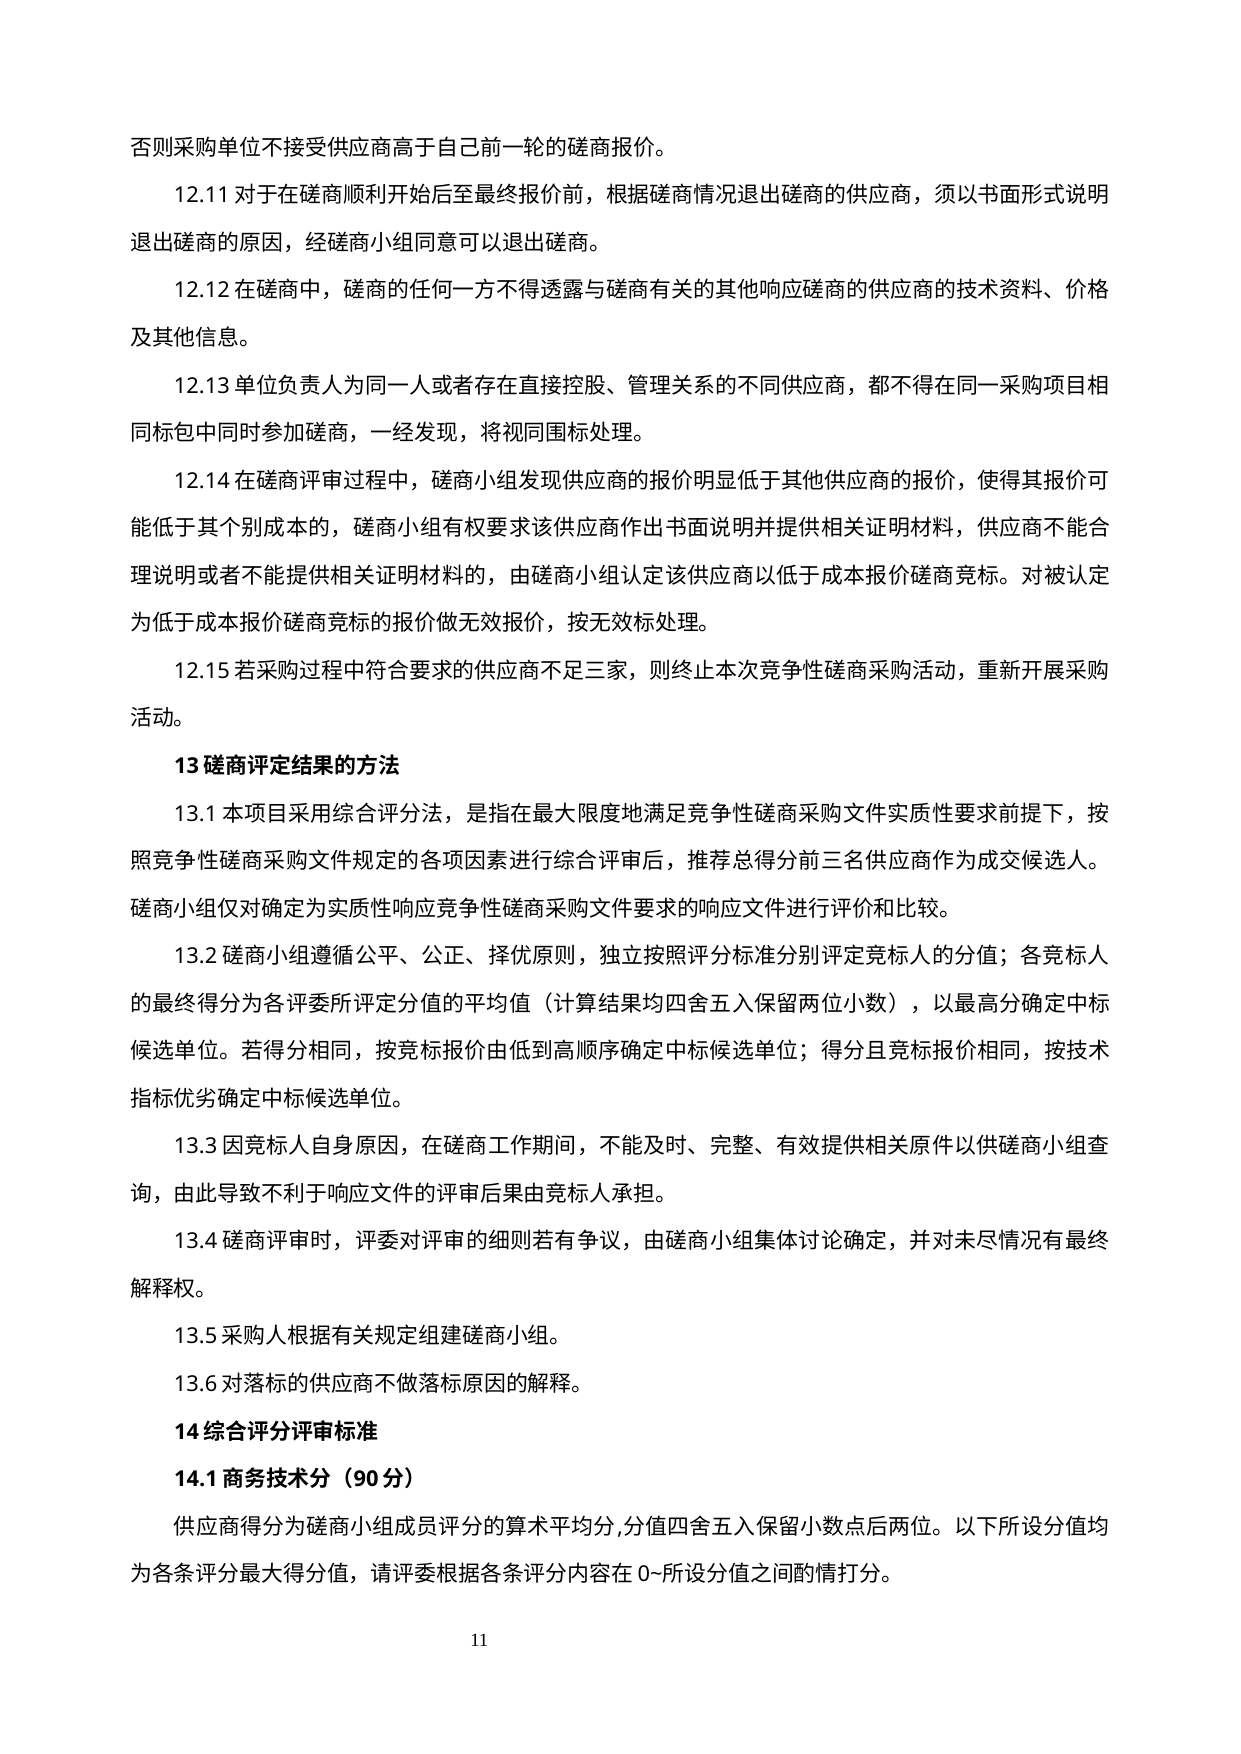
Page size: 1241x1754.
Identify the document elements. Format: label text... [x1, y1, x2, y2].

text 13.5采购人根据有关规定组建磋商小组。 [130, 1318, 1110, 1350]
text 14综合评分评审标准 [130, 1414, 1110, 1445]
text 13.6对落标的供应商不做落标原因的解释。 [130, 1366, 1110, 1398]
text 13磋商评定结果的方法 [130, 748, 1110, 780]
text 13.2磋商小组遵循公平、公正、择优原则，独立按照评分标准分别评定竞标人的分值；各竞标人的最终得分为各评委所评定分值的平均值（计算结果均四舍五入保留两位小数），以最高分确定中标候选单位。若得分相同，按竞标报价由低到高顺序确定中标候选单位；得分且竞标报价相同，按技术指标优劣确定中标候选单位。 [130, 938, 1110, 1112]
text 12.11对于在磋商顺利开始后至最终报价前，根据磋商情况退出磋商的供应商，须以书面形式说明退出磋商的原因，经磋商小组同意可以退出磋商。 [130, 177, 1110, 257]
text 供应商得分为磋商小组成员评分的算术平均分,分值四舍五入保留小数点后两位。以下所设分值均为各条评分最大得分值，请评委根据各条评分内容在0~所设分值之间酌情打分。 [130, 1509, 1110, 1588]
text 13.4磋商评审时，评委对评审的细则若有争议，由磋商小组集体讨论确定，并对未尽情况有最终解释权。 [130, 1223, 1110, 1303]
text 12.13单位负责人为同一人或者存在直接控股、管理关系的不同供应商，都不得在同一采购项目相同标包中同时参加磋商，一经发现，将视同围标处理。 [130, 368, 1110, 447]
text 13.1本项目采用综合评分法，是指在最大限度地满足竞争性磋商采购文件实质性要求前提下，按照竞争性磋商采购文件规定的各项因素进行综合评审后，推荐总得分前三名供应商作为成交候选人。磋商小组仅对确定为实质性响应竞争性磋商采购文件要求的响应文件进行评价和比较。 [130, 796, 1110, 922]
text 13.3因竞标人自身原因，在磋商工作期间，不能及时、完整、有效提供相关原件以供磋商小组查询，由此导致不利于响应文件的评审后果由竞标人承担。 [130, 1128, 1110, 1207]
text 12.12在磋商中，磋商的任何一方不得透露与磋商有关的其他响应磋商的供应商的技术资料、价格及其他信息。 [130, 272, 1110, 352]
text 12.15若采购过程中符合要求的供应商不足三家，则终止本次竞争性磋商采购活动，重新开展采购活动。 [130, 653, 1110, 732]
text 12.14在磋商评审过程中，磋商小组发现供应商的报价明显低于其他供应商的报价，使得其报价可能低于其个别成本的，磋商小组有权要求该供应商作出书面说明并提供相关证明材料，供应商不能合理说明或者不能提供相关证明材料的，由磋商小组认定该供应商以低于成本报价磋商竞标。对被认定为低于成本报价磋商竞标的报价做无效报价，按无效标处理。 [130, 463, 1110, 637]
text 14.1商务技术分（90分） [130, 1461, 1110, 1493]
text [130, 130, 1110, 162]
